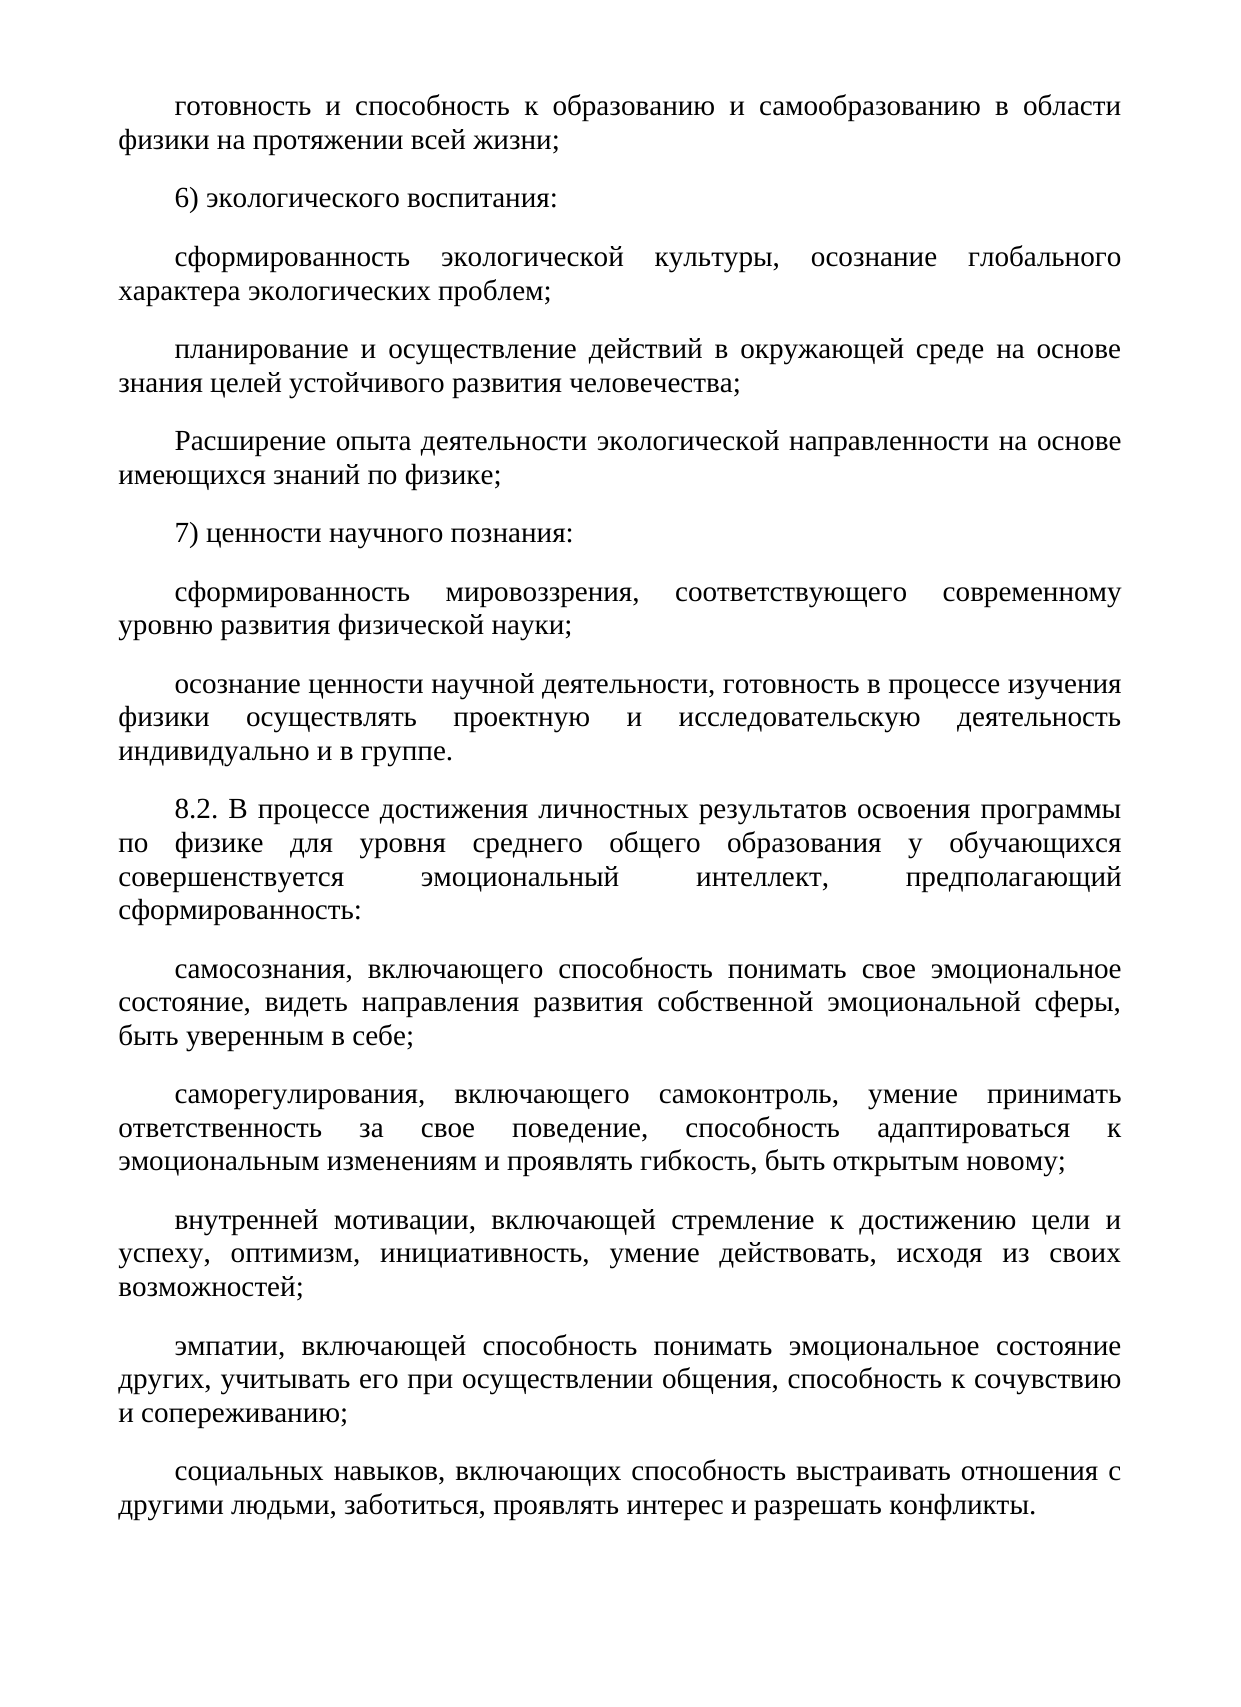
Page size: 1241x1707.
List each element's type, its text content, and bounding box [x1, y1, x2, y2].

text эмпатии, включающей способность понимать эмоциональное состояние других, учитывать его при осуществлении общения, способность к сочувствию и сопереживанию; [118, 1328, 1122, 1428]
text социальных навыков, включающих способность выстраивать отношения с другими людьми, заботиться, проявлять интерес и разрешать конфликты. [118, 1453, 1122, 1520]
text 8.2. В процессе достижения личностных результатов освоения программы по физике для уровня среднего общего образования у обучающихся совершенствуется эмоциональный интеллект, предполагающий сформированность: [118, 792, 1122, 926]
text сформированность экологической культуры, осознание глобального характера экологических проблем; [118, 239, 1122, 306]
text Расширение опыта деятельности экологической направленности на основе имеющихся знаний по физике; [118, 423, 1122, 490]
text самосознания, включающего способность понимать свое эмоциональное состояние, видеть направления развития собственной эмоциональной сферы, быть уверенным в себе; [118, 951, 1122, 1051]
text планирование и осуществление действий в окружающей среде на основе знания целей устойчивого развития человечества; [118, 331, 1122, 398]
text 7) ценности научного познания: [118, 515, 1122, 549]
text сформированность мировоззрения, соответствующего современному уровню развития физической науки; [118, 574, 1122, 641]
text саморегулирования, включающего самоконтроль, умение принимать ответственность за свое поведение, способность адаптироваться к эмоциональным изменениям и проявлять гибкость, быть открытым новому; [118, 1076, 1122, 1177]
text 6) экологического воспитания: [118, 181, 1122, 214]
text осознание ценности научной деятельности, готовность в процессе изучения физики осуществлять проектную и исследовательскую деятельность индивидуально и в группе. [118, 666, 1122, 767]
text готовность и способность к образованию и самообразованию в области физики на протяжении всей жизни; [118, 88, 1122, 156]
text внутренней мотивации, включающей стремление к достижению цели и успеху, оптимизм, инициативность, умение действовать, исходя из своих возможностей; [118, 1202, 1122, 1303]
